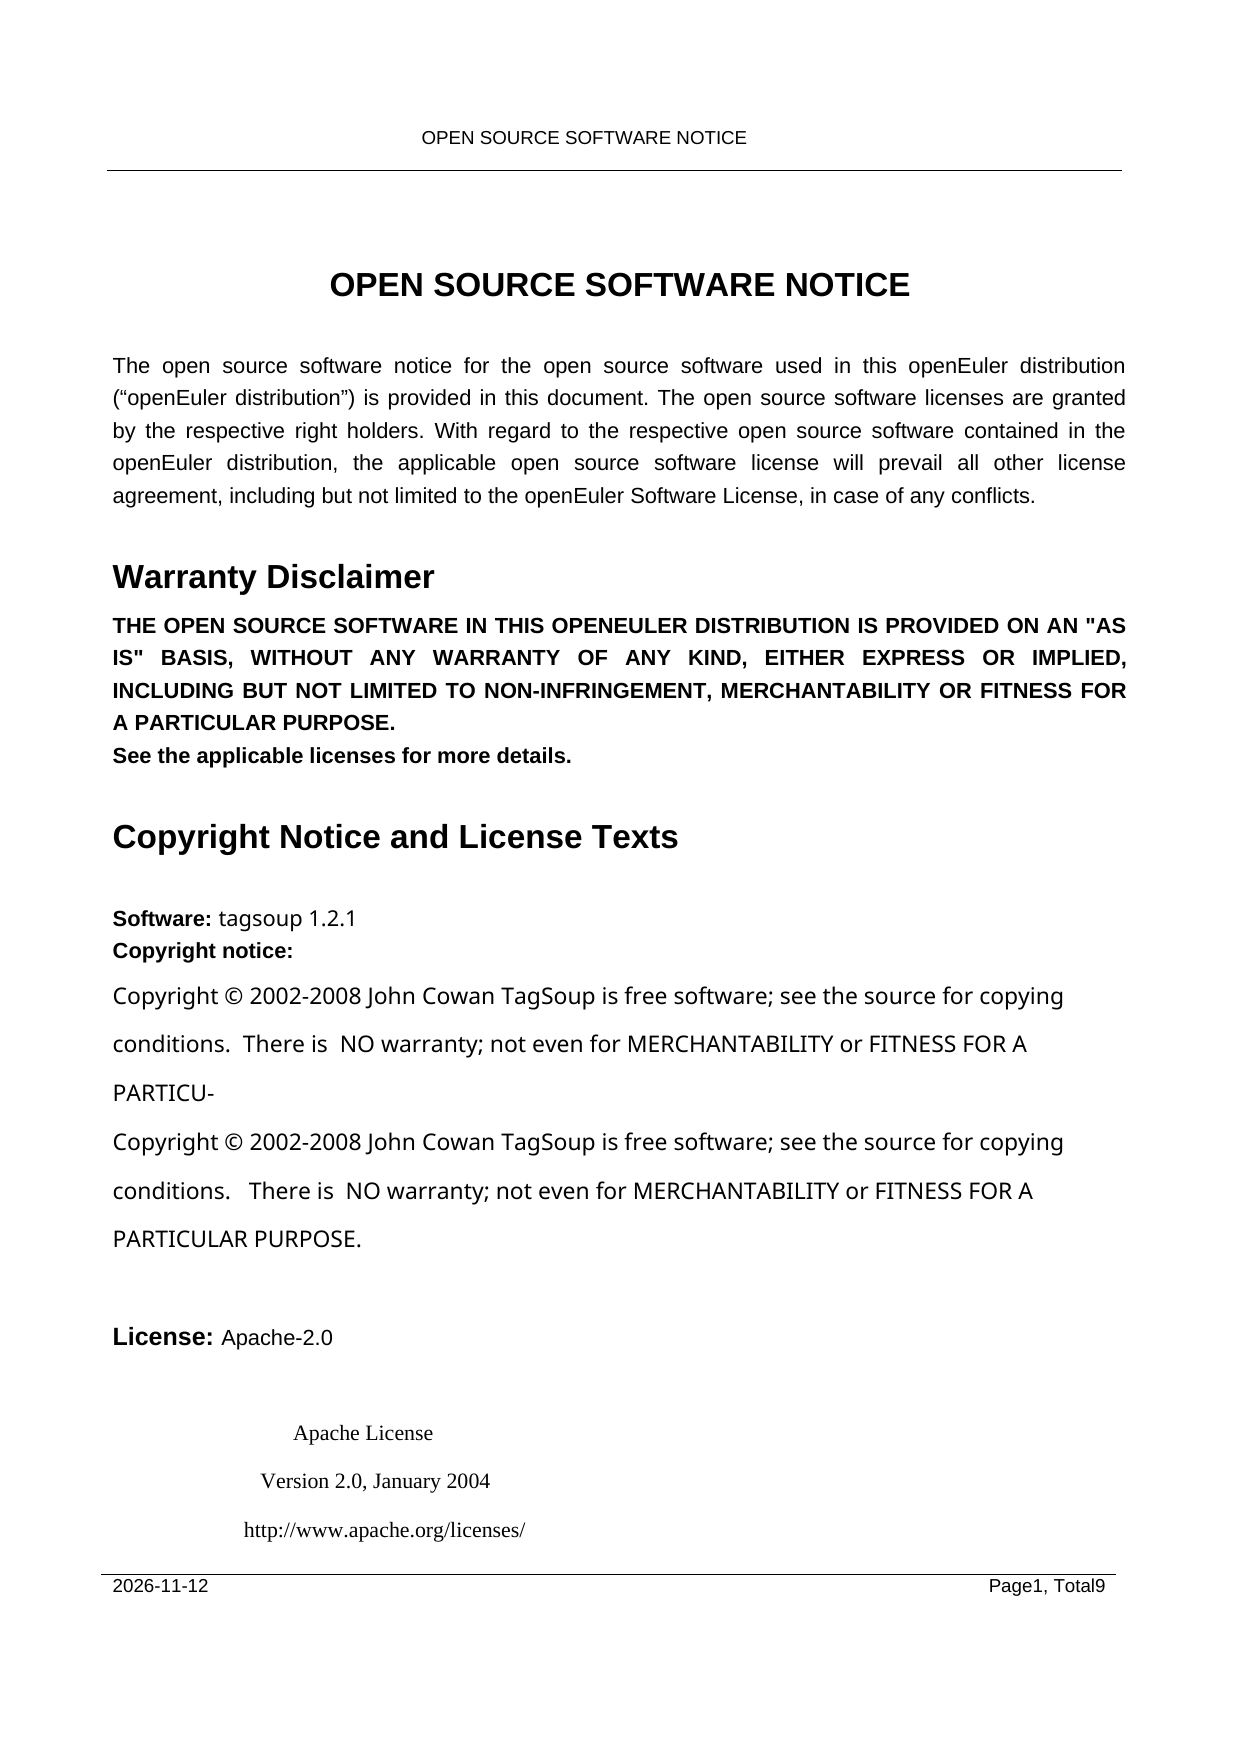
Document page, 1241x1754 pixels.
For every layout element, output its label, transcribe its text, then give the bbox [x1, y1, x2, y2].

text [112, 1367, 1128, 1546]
text Warranty Disclaimer [112, 544, 1128, 609]
text Software: tagsoup 1.2.1 [112, 901, 1128, 934]
text The open source software notice for the open source software used in this openEuler distribution (“openEuler distribution”) is provided in this document. The open source software licenses are granted by the respective right holders. With regard to the respective open source software contained in the openEuler distribution, the applicable open source software license will prevail all other license agreement, including but not limited to the openEuler Software License, in case of any conflicts. [112, 349, 1128, 511]
text THE OPEN SOURCE SOFTWARE IN THIS OPENEULER DISTRIBUTION IS PROVIDED ON AN "AS IS" BASIS, WITHOUT ANY WARRANTY OF ANY KIND, EITHER EXPRESS OR IMPLIED, INCLUDING BUT NOT LIMITED TO NON-INFRINGEMENT, MERCHANTABILITY OR FITNESS FOR A PARTICULAR PURPOSE. See the applicable licenses for more details. [112, 609, 1128, 771]
text OPEN SOURCE SOFTWARE NOTICE [112, 251, 1128, 316]
text Copyright Notice and License Texts [112, 804, 1128, 869]
text Copyright © 2002-2008 John Cowan TagSoup is free software; see the source for copying conditions. There is NO warranty; not even for MERCHANTABILITY or FITNESS FOR A PARTICU‐ Copyright © 2002-2008 John Cowan TagSoup is free software; see the source for copying conditions. There is NO warranty; not even for MERCHANTABILITY or FITNESS FOR A PARTICULAR PURPOSE. [112, 979, 1128, 1304]
text License: Apache-2.0 [112, 1320, 1128, 1353]
text Copyright notice: [112, 934, 1128, 966]
